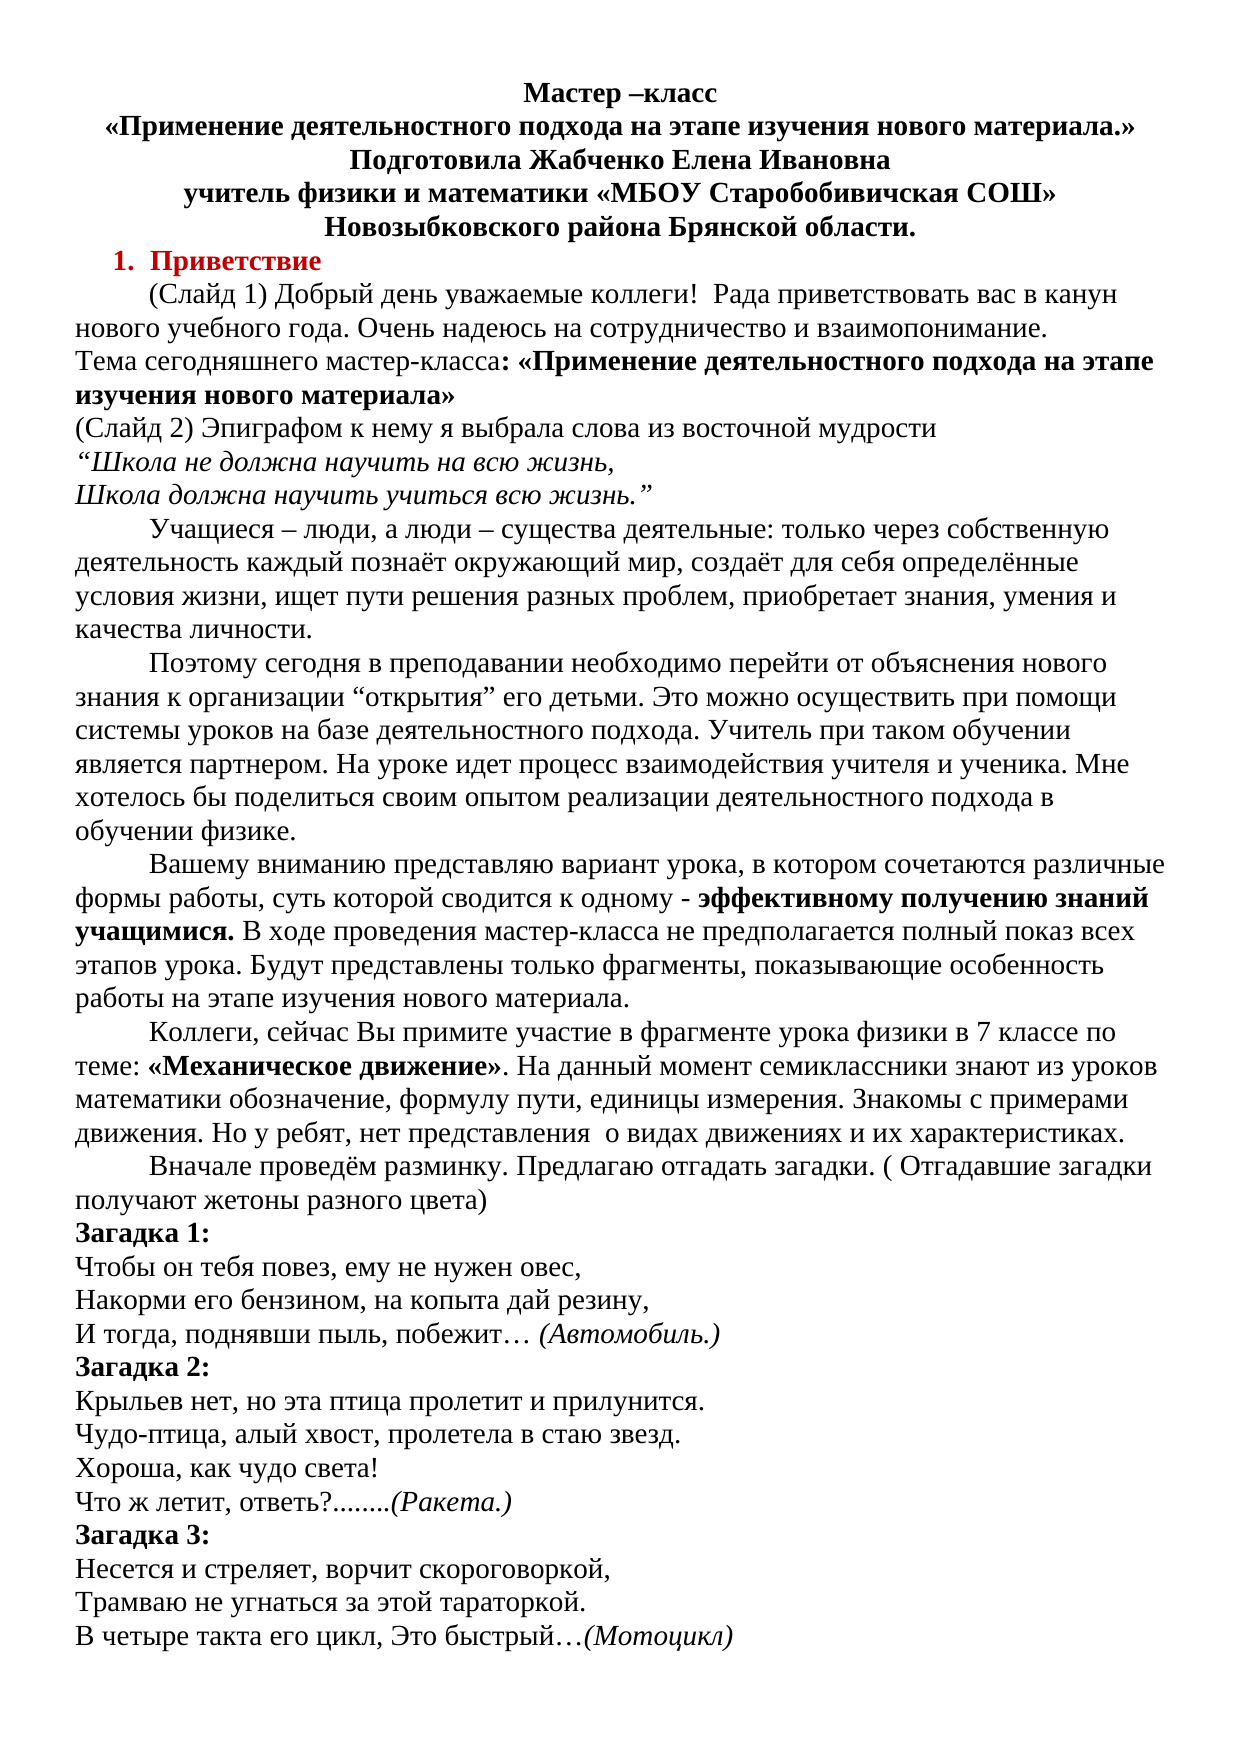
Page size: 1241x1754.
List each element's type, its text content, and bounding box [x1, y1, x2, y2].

text Крыльев нет, но эта птица пролетит и прилунится. Чудо-птица, алый хвост, пролетела в стаю звезд. Хороша, как чудо света! Что ж летит, ответь?........(Ракета.) [75, 1383, 1165, 1517]
text Чтобы он тебя повез, ему не нужен овес, Накорми его бензином, на копыта дай резину, И тогда, поднявши пыль, побежит… (Автомобиль.) [75, 1249, 1165, 1349]
text учитель физики и математики «МБОУ Старобобивичская СОШ» [75, 176, 1165, 209]
text «Применение деятельностного подхода на этапе изучения нового материала.» [75, 108, 1165, 142]
text Несется и стреляет, ворчит скороговоркой, Трамваю не угнаться за этой тараторкой. В четыре такта его цикл, Это быстрый…(Мотоцикл) [75, 1551, 1165, 1651]
subtitle Тема сегодняшнего мастер-класса: «Применение деятельностного подхода на этапе изучения нового материала» [75, 343, 1165, 410]
text “Школа не должна научить на всю жизнь, Школа должна научить учиться всю жизнь.” [75, 444, 1165, 511]
text Вначале проведём разминку. Предлагаю отгадать загадки. ( Отгадавшие загадки получают жетоны разного цвета) [75, 1148, 1165, 1215]
text Вашему вниманию представляю вариант урока, в котором сочетаются различные формы работы, суть которой сводится к одному - эффективному получению знаний учащимися. В ходе проведения мастер-класса не предполагается полный показ всех этапов урока. Будут представлены только фрагменты, показывающие особенность работы на этапе изучения нового материала. [75, 846, 1165, 1014]
text Учащиеся – люди, а люди – существа деятельные: только через собственную деятельность каждый познаёт окружающий мир, создаёт для себя определённые условия жизни, ищет пути решения разных проблем, приобретает знания, умения и качества личности. [75, 511, 1165, 645]
text Мастер –класс [75, 75, 1165, 108]
text Загадка 1: [75, 1215, 1165, 1249]
text Коллеги, сейчас Вы примите участие в фрагменте урока физики в 7 классе по теме: «Механическое движение». На данный момент семиклассники знают из уроков математики обозначение, формулу пути, единицы измерения. Знакомы с примерами движения. Но у ребят, нет представления о видах движениях и их характеристиках. [75, 1014, 1165, 1148]
text (Слайд 1) Добрый день уважаемые коллеги! Рада приветствовать вас в канун нового учебного года. Очень надеюсь на сотрудничество и взаимопонимание. [75, 276, 1165, 343]
text Новозыбковского района Брянской области. [75, 209, 1165, 243]
list Приветствие [112, 243, 1165, 276]
text Подготовила Жабченко Елена Ивановна [75, 142, 1165, 176]
text Загадка 3: [75, 1517, 1165, 1551]
text Загадка 2: [75, 1349, 1165, 1383]
text Поэтому сегодня в преподавании необходимо перейти от объяснения нового знания к организации “открытия” его детьми. Это можно осуществить при помощи системы уроков на базе деятельностного подхода. Учитель при таком обучении является партнером. На уроке идет процесс взаимодействия учителя и ученика. Мне хотелось бы поделиться своим опытом реализации деятельностного подхода в обучении физике. [75, 645, 1165, 846]
text (Слайд 2) Эпиграфом к нему я выбрала слова из восточной мудрости [75, 410, 1165, 444]
